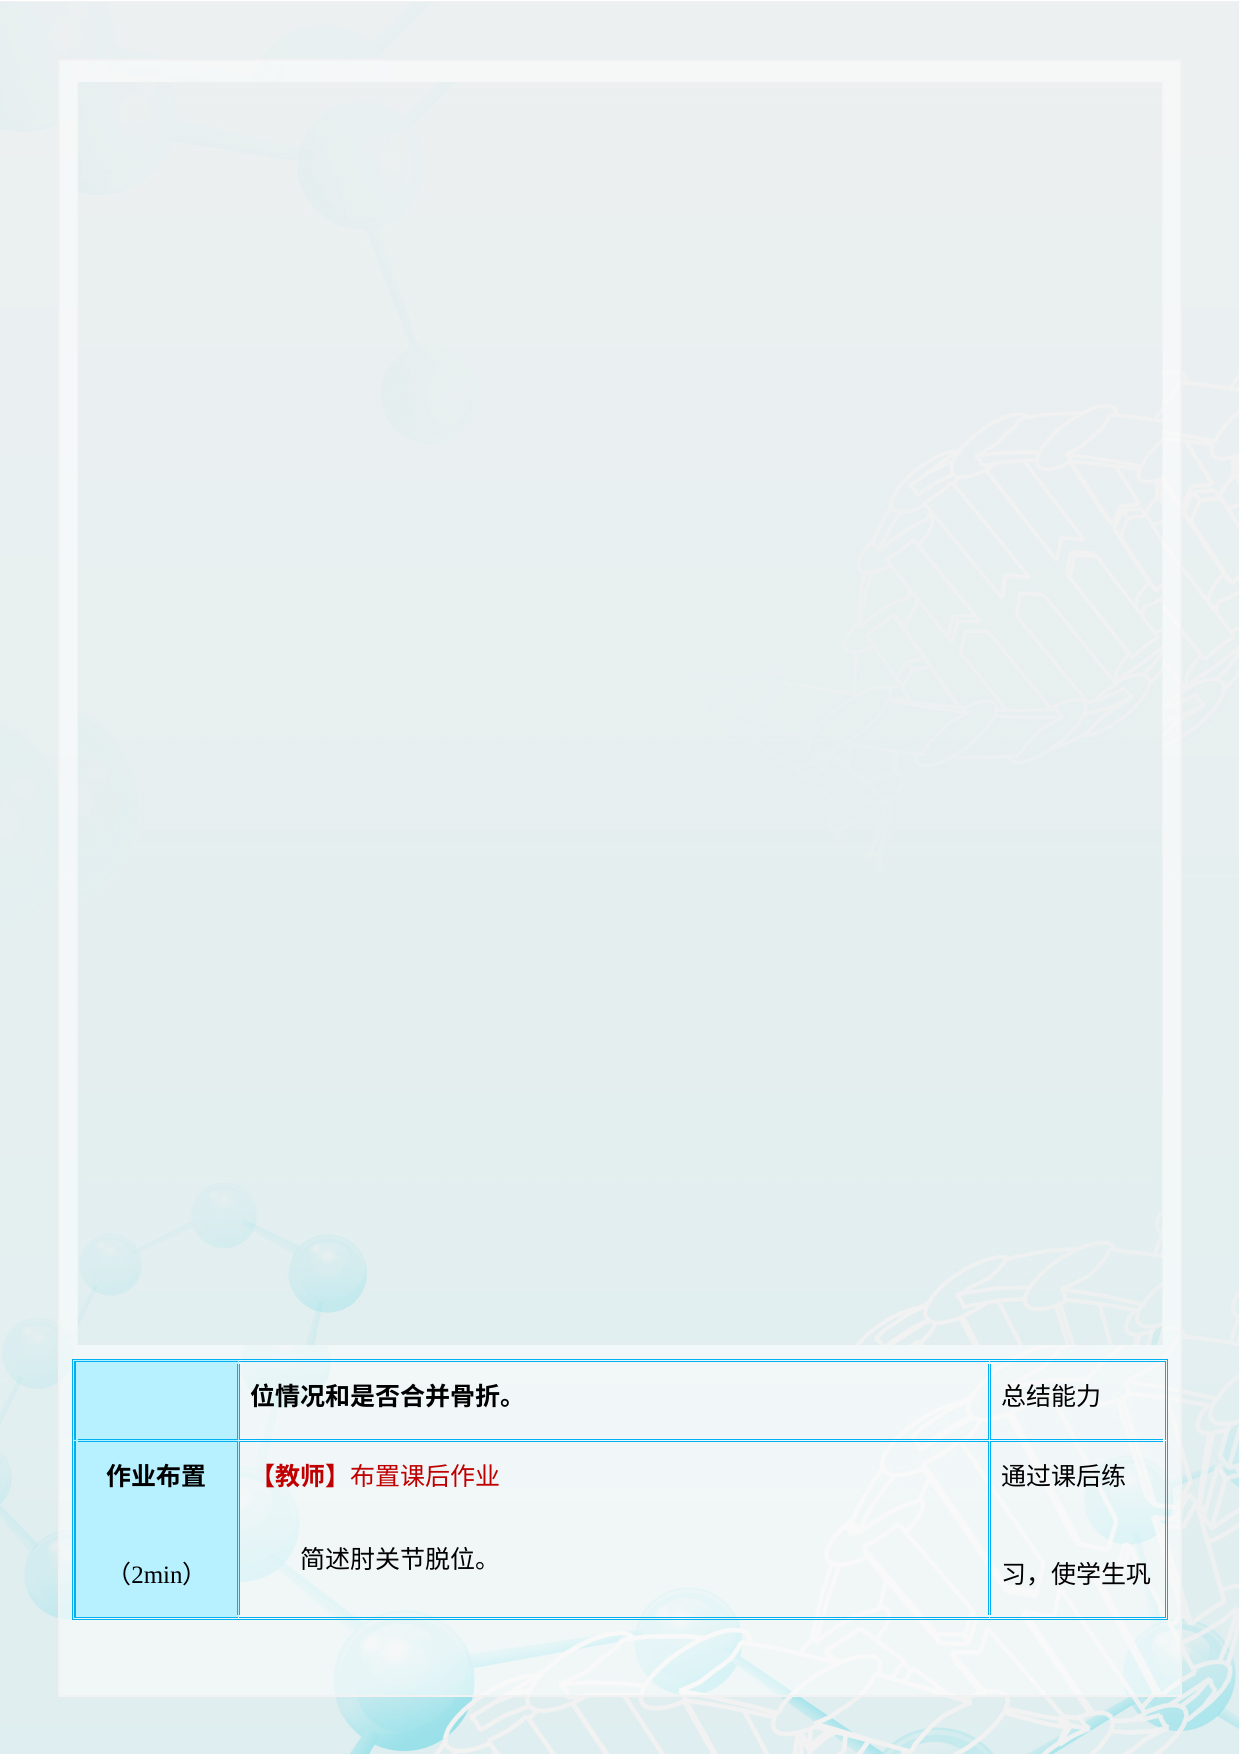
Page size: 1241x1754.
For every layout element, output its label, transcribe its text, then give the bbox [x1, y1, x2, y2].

table_cell 作业布置（2min） [74, 1439, 239, 1617]
table_cell 通过课后练习，使学生巩固所学新知识 [990, 1439, 1166, 1617]
picture [0, 1, 1240, 1754]
table_cell 【教师】回顾和总结本节课的知识点。 这节课我们一起学习了关节脱位（一），了解尺骨鹰嘴异常隆起，其上方向触及空虚感，肘后三角关系异常。X 线检查可明确脱位情况和是否合并骨折。 [239, 1360, 990, 1439]
table_cell 课堂小结 （3min） [76, 1360, 239, 1439]
table_cell 通过对所学知识的回顾，培养学生的归纳总结能力 [990, 1362, 1165, 1439]
table_cell 【教师】布置课后作业 简述肘关节脱位。 [239, 1439, 990, 1617]
